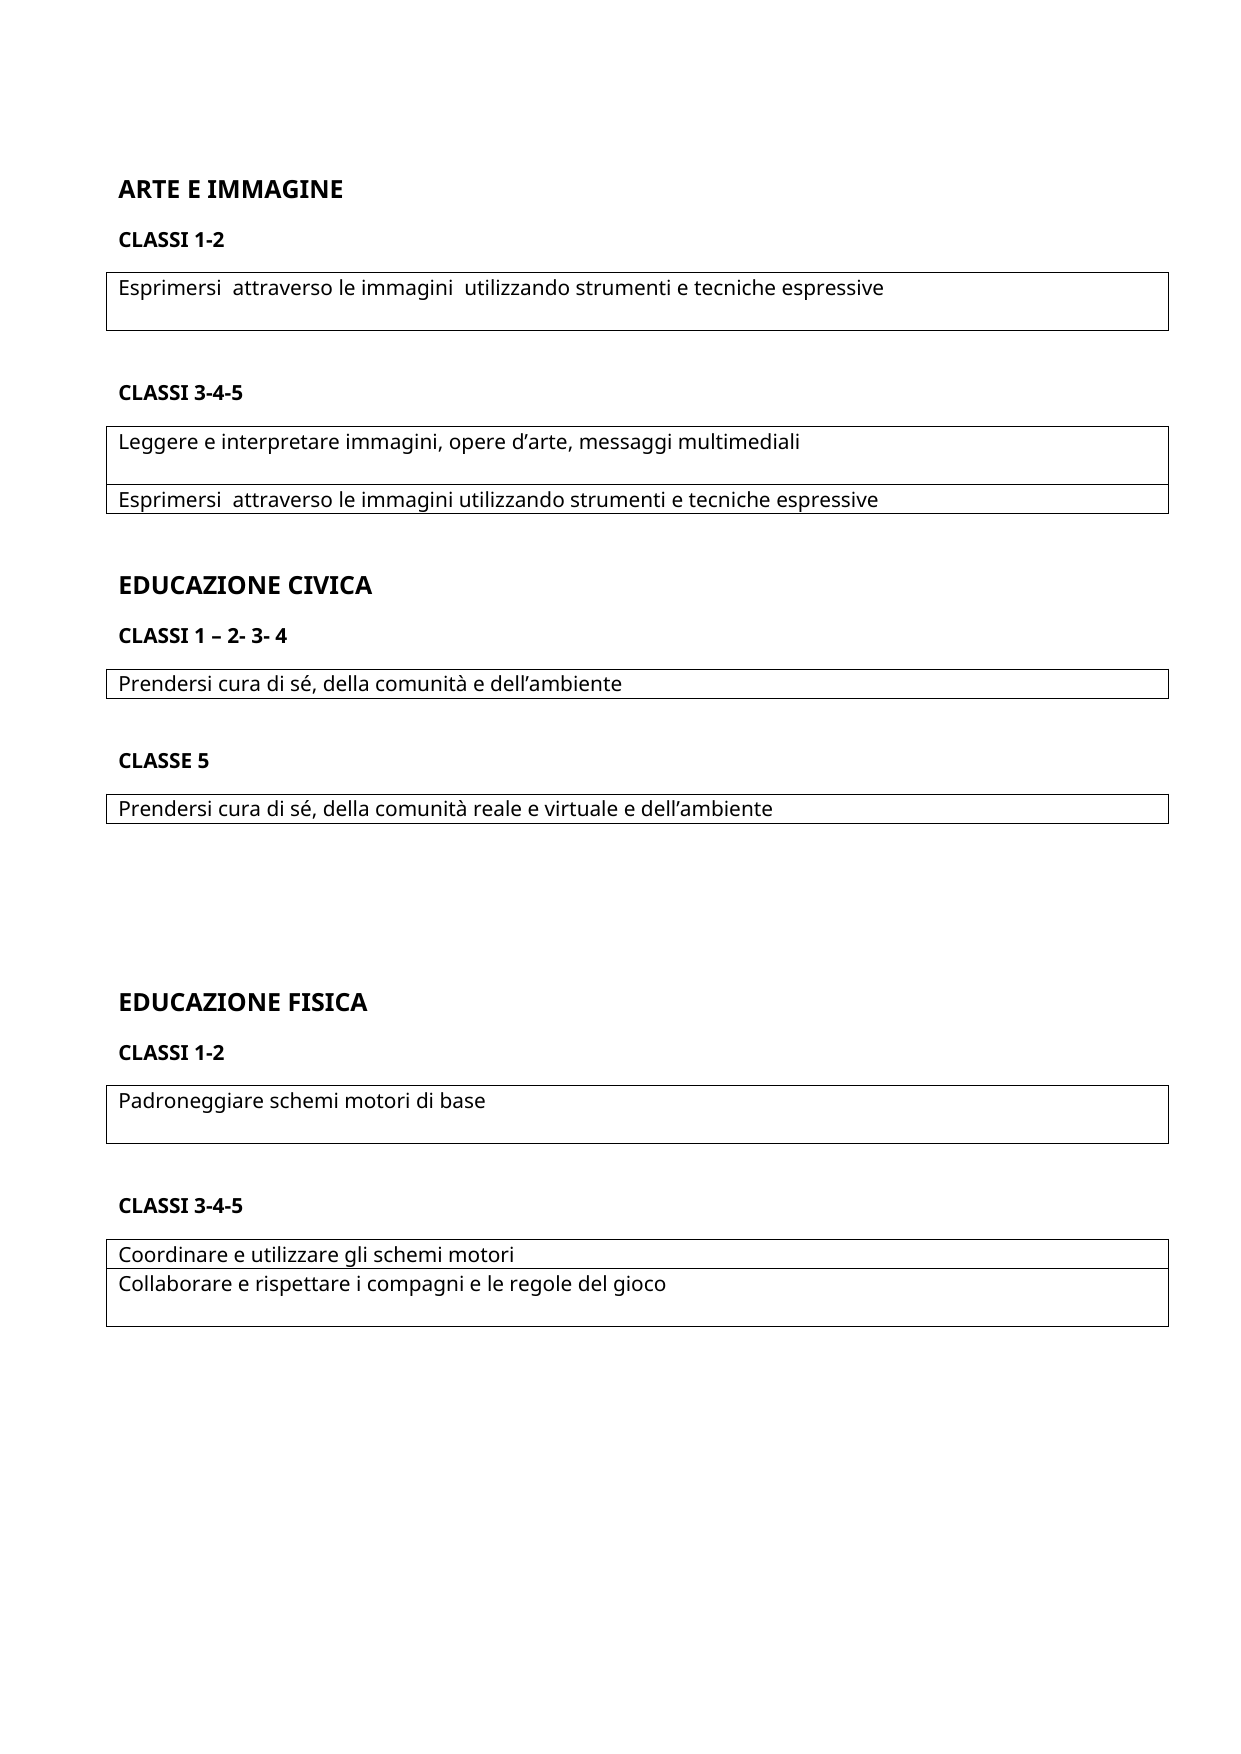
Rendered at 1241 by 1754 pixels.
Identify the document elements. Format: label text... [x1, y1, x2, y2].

table_header Prendersi cura di sé, della comunità reale e virtuale e dell’ambiente [107, 795, 1168, 823]
text EDUCAZIONE FISICA [118, 984, 1122, 1018]
text CLASSI 3-4-5 [118, 1191, 1122, 1220]
text CLASSI 1-2 [118, 1038, 1122, 1066]
table_header Esprimersi attraverso le immagini utilizzando strumenti e tecniche espressive [107, 273, 1168, 330]
table_header Prendersi cura di sé, della comunità e dell’ambiente [107, 670, 1168, 698]
text EDUCAZIONE CIVICA [118, 568, 1122, 602]
table_header Leggere e interpretare immagini, opere d’arte, messaggi multimediali [107, 427, 1168, 484]
table_cell Esprimersi attraverso le immagini utilizzando strumenti e tecniche espressive [107, 485, 1168, 513]
text CLASSI 3-4-5 [118, 378, 1122, 407]
table_header Coordinare e utilizzare gli schemi motori [107, 1240, 1168, 1268]
table_cell Collaborare e rispettare i compagni e le regole del gioco [107, 1269, 1168, 1326]
text ARTE E IMMAGINE [118, 172, 1122, 206]
table_header Padroneggiare schemi motori di base [107, 1086, 1168, 1143]
text CLASSI 1-2 [118, 225, 1122, 253]
text CLASSE 5 [118, 746, 1122, 775]
text CLASSI 1 – 2- 3- 4 [118, 621, 1122, 649]
